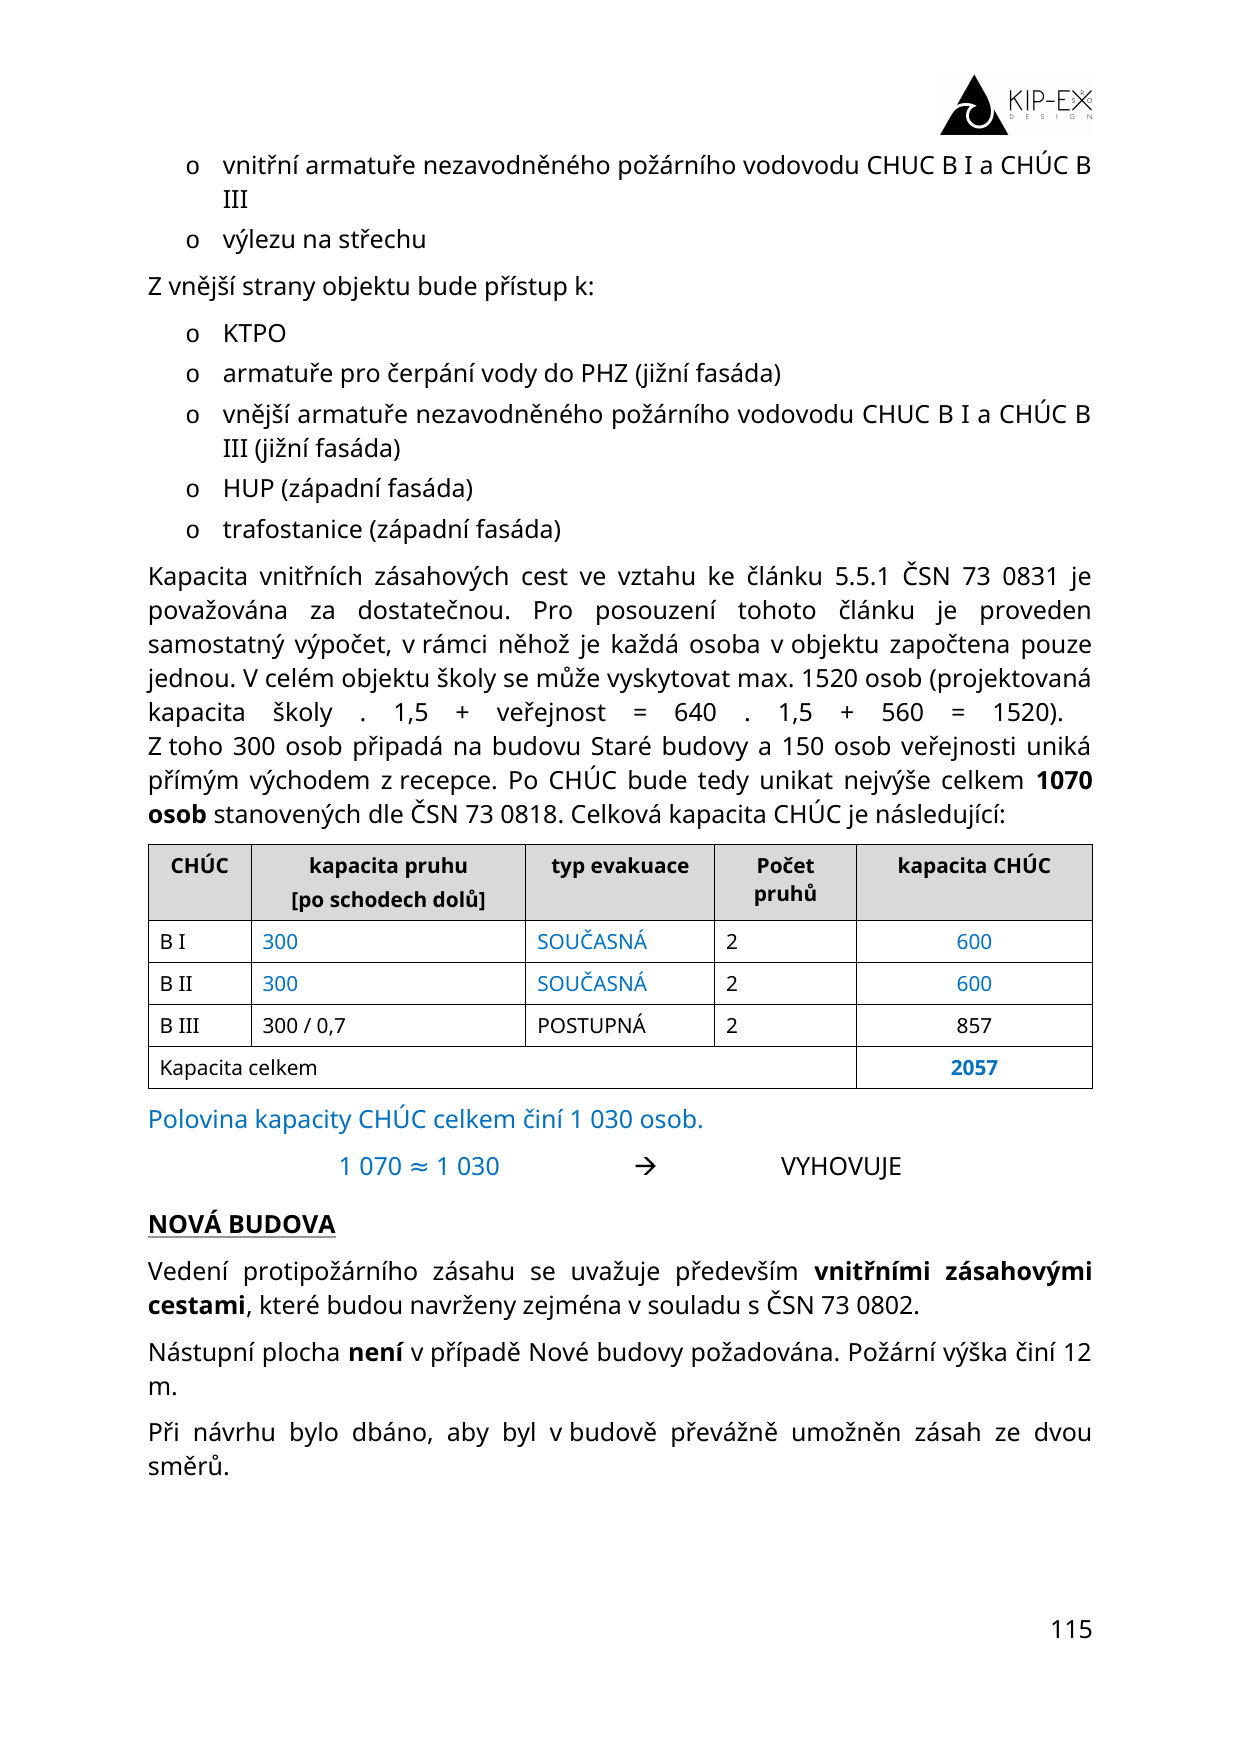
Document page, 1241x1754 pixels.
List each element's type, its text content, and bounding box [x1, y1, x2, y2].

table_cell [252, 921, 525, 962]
list Nástupní plocha není v případě Nové budovy požadována. Požární výška činí 12 m. [148, 1334, 1093, 1402]
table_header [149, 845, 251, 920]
text Z vnější strany objektu bude přístup k: [148, 269, 1093, 303]
text Kapacita vnitřních zásahových cest ve vztahu ke článku 5.5.1 ČSN 73 0831 je považována za dostatečnou. Pro posouzení tohoto článku je proveden samostatný výpočet, v rámci něhož je každá osoba v objektu započtena pouze jednou. V celém objektu školy se může vyskytovat max. 1520 osob (projektovaná kapacita školy . 1,5 + veřejnost = 640 . 1,5 + 560 = 1520). Z toho 300 osob připadá na budovu Staré budovy a 150 osob veřejnosti uniká přímým východem z recepce. Po CHÚC bude tedy unikat nejvýše celkem 1070 osob stanovených dle ČSN 73 0818. Celková kapacita CHÚC je následující: [148, 558, 1093, 831]
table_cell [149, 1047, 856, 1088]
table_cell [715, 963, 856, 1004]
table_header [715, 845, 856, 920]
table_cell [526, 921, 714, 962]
text Polovina kapacity CHÚC celkem činí 1 030 osob. [148, 1102, 1093, 1136]
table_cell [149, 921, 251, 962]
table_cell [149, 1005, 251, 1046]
text Vedení protipožárního zásahu se uvažuje především vnitřními zásahovými cestami, které budou navrženy zejména v souladu s ČSN 73 0802. [148, 1254, 1093, 1322]
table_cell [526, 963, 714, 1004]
text vnitřní armatuře nezavodněného požárního vodovodu CHUC B I a CHÚC B III [185, 148, 1093, 216]
picture [939, 73, 1093, 136]
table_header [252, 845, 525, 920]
text HUP (západní fasáda) [185, 471, 1093, 505]
text Při návrhu bylo dbáno, aby byl v budově převážně umožněn zásah ze dvou směrů. [148, 1415, 1093, 1483]
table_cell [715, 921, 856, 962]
text NOVÁ BUDOVA [148, 1207, 1093, 1241]
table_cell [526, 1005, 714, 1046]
text KTPO [185, 316, 1093, 350]
text výlezu na střechu [185, 222, 1093, 256]
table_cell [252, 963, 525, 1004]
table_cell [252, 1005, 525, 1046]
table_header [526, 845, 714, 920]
text armatuře pro čerpání vody do PHZ (jižní fasáda) [185, 356, 1093, 390]
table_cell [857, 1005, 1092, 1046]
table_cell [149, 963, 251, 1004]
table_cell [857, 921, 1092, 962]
text vnější armatuře nezavodněného požárního vodovodu CHUC B I a CHÚC B III (jižní fasáda) [185, 397, 1093, 465]
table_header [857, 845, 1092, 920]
list trafostanice (západní fasáda) [185, 512, 1093, 546]
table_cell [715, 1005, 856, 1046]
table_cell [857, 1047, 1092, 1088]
text 1 070 ≈ 1 030 VYHOVUJE [148, 1148, 1093, 1182]
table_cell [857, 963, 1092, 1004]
